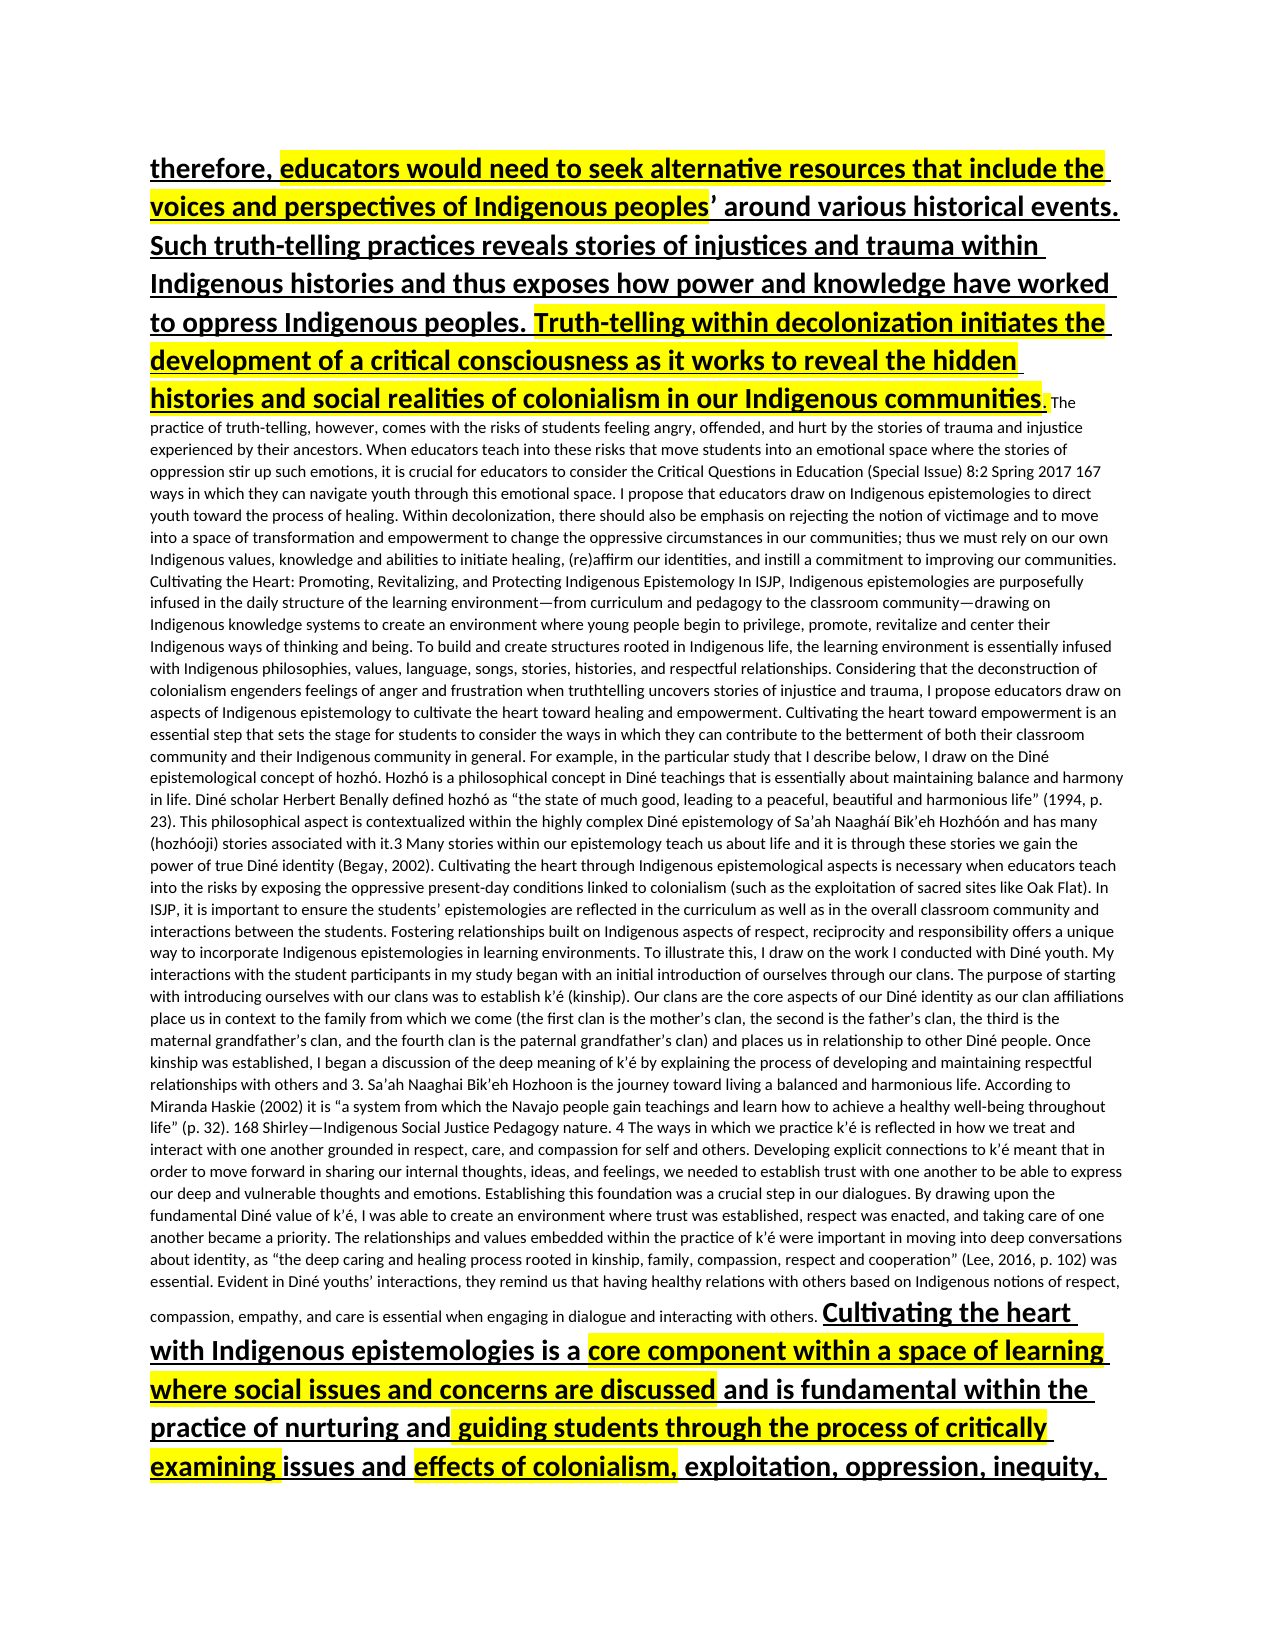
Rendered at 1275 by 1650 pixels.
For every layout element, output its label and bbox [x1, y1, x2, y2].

text [150, 150, 1125, 1483]
